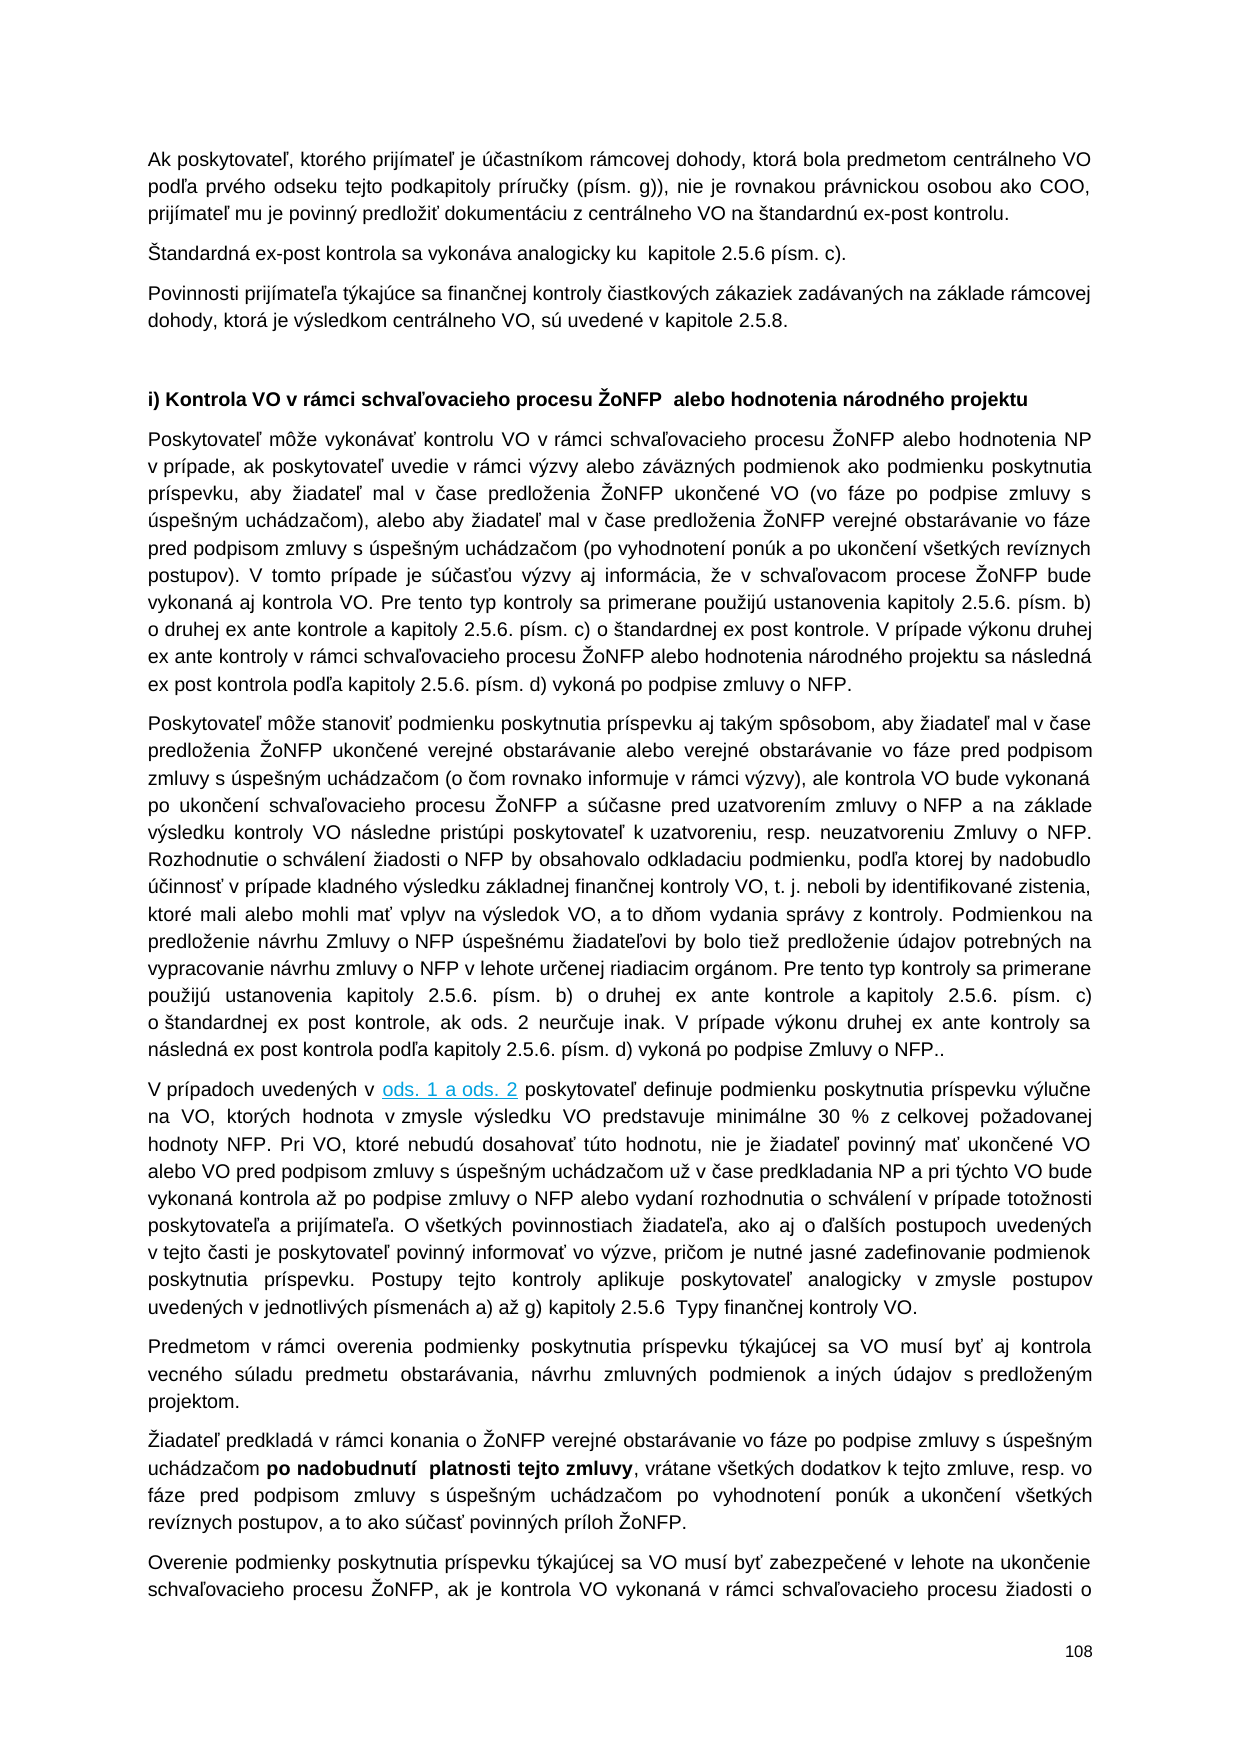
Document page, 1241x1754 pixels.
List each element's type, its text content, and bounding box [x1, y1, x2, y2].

text Povinnosti prijímateľa týkajúce sa finančnej kontroly čiastkových zákaziek zadávaných na základe rámcovej dohody, ktorá je výsledkom centrálneho VO, sú uvedené v kapitole 2.5.8. [148, 281, 1092, 331]
text Poskytovateľ môže stanoviť podmienku poskytnutia príspevku aj takým spôsobom, aby žiadateľ mal v čase predloženia ŽoNFP ukončené verejné obstarávanie alebo verejné obstarávanie vo fáze pred podpisom zmluvy s úspešným uchádzačom (o čom rovnako informuje v rámci výzvy), ale kontrola VO bude vykonaná po ukončení schvaľovacieho procesu ŽoNFP a súčasne pred uzatvorením zmluvy o NFP a na základe výsledku kontroly VO následne pristúpi poskytovateľ k uzatvoreniu, resp. neuzatvoreniu Zmluvy o NFP. Rozhodnutie o schválení žiadosti o NFP by obsahovalo odkladaciu podmienku, podľa ktorej by nadobudlo účinnosť v prípade kladného výsledku základnej finančnej kontroly VO, t. j. neboli by identifikované zistenia, ktoré mali alebo mohli mať vplyv na výsledok VO, a to dňom vydania správy z kontroly. Podmienkou na predloženie návrhu Zmluvy o NFP úspešnému žiadateľovi by bolo tiež predloženie údajov potrebných na vypracovanie návrhu zmluvy o NFP v lehote určenej riadiacim orgánom. Pre tento typ kontroly sa primerane použijú ustanovenia kapitoly 2.5.6. písm. b) o druhej ex ante kontrole a kapitoly 2.5.6. písm. c) o štandardnej ex post kontrole, ak ods. 2 neurčuje inak. V prípade výkonu druhej ex ante kontroly sa následná ex post kontrola podľa kapitoly 2.5.6. písm. d) vykoná po podpise Zmluvy o NFP.. [148, 712, 1092, 1061]
text Poskytovateľ môže vykonávať kontrolu VO v rámci schvaľovacieho procesu ŽoNFP alebo hodnotenia NP v prípade, ak poskytovateľ uvedie v rámci výzvy alebo záväzných podmienok ako podmienku poskytnutia príspevku, aby žiadateľ mal v čase predloženia ŽoNFP ukončené VO (vo fáze po podpise zmluvy s úspešným uchádzačom), alebo aby žiadateľ mal v čase predloženia ŽoNFP verejné obstarávanie vo fáze pred podpisom zmluvy s úspešným uchádzačom (po vyhodnotení ponúk a po ukončení všetkých revíznych postupov). V tomto prípade je súčasťou výzvy aj informácia, že v schvaľovacom procese ŽoNFP bude vykonaná aj kontrola VO. Pre tento typ kontroly sa primerane použijú ustanovenia kapitoly 2.5.6. písm. b) o druhej ex ante kontrole a kapitoly 2.5.6. písm. c) o štandardnej ex post kontrole. V prípade výkonu druhej ex ante kontroly v rámci schvaľovacieho procesu ŽoNFP alebo hodnotenia národného projektu sa následná ex post kontrola podľa kapitoly 2.5.6. písm. d) vykoná po podpise zmluvy o NFP. [148, 428, 1092, 695]
text Žiadateľ predkladá v rámci konania o ŽoNFP verejné obstarávanie vo fáze po podpise zmluvy s úspešným uchádzačom po nadobudnutí platnosti tejto zmluvy, vrátane všetkých dodatkov k tejto zmluve, resp. vo fáze pred podpisom zmluvy s úspešným uchádzačom po vyhodnotení ponúk a ukončení všetkých revíznych postupov, a to ako súčasť povinných príloh ŽoNFP. [148, 1429, 1092, 1533]
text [148, 1551, 1092, 1600]
text i) Kontrola VO v rámci schvaľovacieho procesu ŽoNFP alebo hodnotenia národného projektu [148, 388, 1092, 411]
text Predmetom v rámci overenia podmienky poskytnutia príspevku týkajúcej sa VO musí byť aj kontrola vecného súladu predmetu obstarávania, návrhu zmluvných podmienok a iných údajov s predloženým projektom. [148, 1335, 1092, 1412]
text V prípadoch uvedených v ods. 1 a ods. 2 poskytovateľ definuje podmienku poskytnutia príspevku výlučne na VO, ktorých hodnota v zmysle výsledku VO predstavuje minimálne 30 % z celkovej požadovanej hodnoty NFP. Pri VO, ktoré nebudú dosahovať túto hodnotu, nie je žiadateľ povinný mať ukončené VO alebo VO pred podpisom zmluvy s úspešným uchádzačom už v čase predkladania NP a pri týchto VO bude vykonaná kontrola až po podpise zmluvy o NFP alebo vydaní rozhodnutia o schválení v prípade totožnosti poskytovateľa a prijímateľa. O všetkých povinnostiach žiadateľa, ako aj o ďalších postupoch uvedených v tejto časti je poskytovateľ povinný informovať vo výzve, pričom je nutné jasné zadefinovanie podmienok poskytnutia príspevku. Postupy tejto kontroly aplikuje poskytovateľ analogicky v zmysle postupov uvedených v jednotlivých písmenách a) až g) kapitoly 2.5.6 Typy finančnej kontroly VO. [148, 1078, 1092, 1318]
text Ak poskytovateľ, ktorého prijímateľ je účastníkom rámcovej dohody, ktorá bola predmetom centrálneho VO podľa prvého odseku tejto podkapitoly príručky (písm. g)), nie je rovnakou právnickou osobou ako COO, prijímateľ mu je povinný predložiť dokumentáciu z centrálneho VO na štandardnú ex-post kontrolu. [148, 148, 1092, 225]
text Štandardná ex-post kontrola sa vykonáva analogicky ku kapitole 2.5.6 písm. c). [148, 242, 1092, 264]
